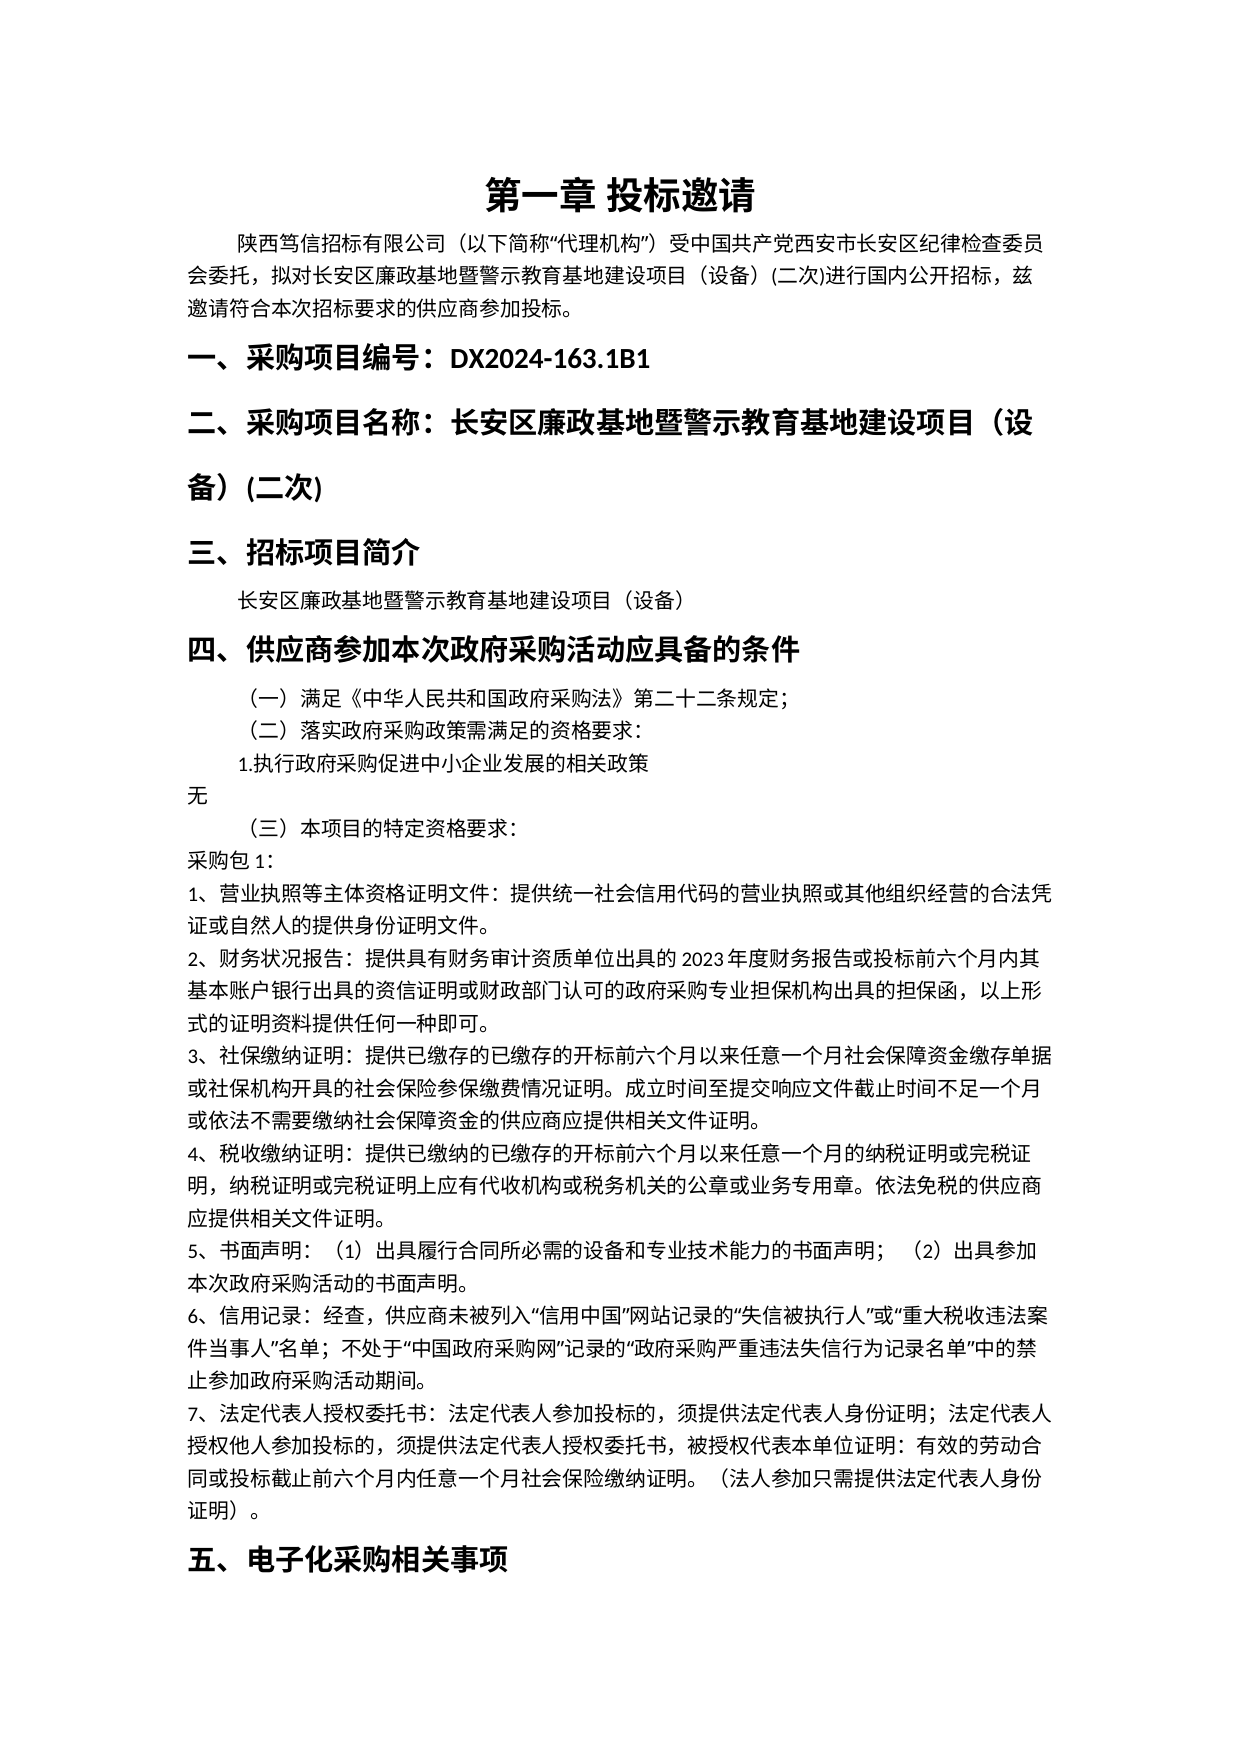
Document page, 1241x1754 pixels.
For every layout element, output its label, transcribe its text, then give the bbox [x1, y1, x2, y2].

text （二）落实政府采购政策需满足的资格要求： [187, 714, 1053, 747]
text 无 [187, 779, 1053, 812]
text 4、税收缴纳证明：提供已缴纳的已缴存的开标前六个月以来任意一个月的纳税证明或完税证明，纳税证明或完税证明上应有代收机构或税务机关的公章或业务专用章。依法免税的供应商应提供相关文件证明。 [187, 1137, 1053, 1234]
text 6、信用记录：经查，供应商未被列入“信用中国”网站记录的“失信被执行人”或“重大税收违法案件当事人”名单；不处于“中国政府采购网”记录的“政府采购严重违法失信行为记录名单”中的禁止参加政府采购活动期间。 [187, 1299, 1053, 1397]
text 四、供应商参加本次政府采购活动应具备的条件 [187, 617, 1053, 682]
text 三、招标项目简介 [187, 519, 1053, 584]
text 7、法定代表人授权委托书：法定代表人参加投标的，须提供法定代表人身份证明；法定代表人授权他人参加投标的，须提供法定代表人授权委托书，被授权代表本单位证明：有效的劳动合同或投标截止前六个月内任意一个月社会保险缴纳证明。（法人参加只需提供法定代表人身份证明）。 [187, 1397, 1053, 1527]
text 第一章 投标邀请 [187, 162, 1053, 227]
text （一）满足《中华人民共和国政府采购法》第二十二条规定； [187, 682, 1053, 714]
text 陕西笃信招标有限公司（以下简称“代理机构”）受中国共产党西安市长安区纪律检查委员会委托，拟对长安区廉政基地暨警示教育基地建设项目（设备）(二次)进行国内公开招标，兹邀请符合本次招标要求的供应商参加投标。 [187, 227, 1053, 324]
text 长安区廉政基地暨警示教育基地建设项目（设备） [187, 584, 1053, 617]
text 五、电子化采购相关事项 [187, 1527, 1053, 1592]
text 1.执行政府采购促进中小企业发展的相关政策 [187, 747, 1053, 779]
text 一、采购项目编号：DX2024-163.1B1 [187, 324, 1053, 389]
text 二、采购项目名称：长安区廉政基地暨警示教育基地建设项目（设备）(二次) [187, 389, 1053, 519]
text 采购包1： [187, 844, 1053, 877]
text 1、营业执照等主体资格证明文件：提供统一社会信用代码的营业执照或其他组织经营的合法凭证或自然人的提供身份证明文件。 [187, 877, 1053, 942]
text 3、社保缴纳证明：提供已缴存的已缴存的开标前六个月以来任意一个月社会保障资金缴存单据或社保机构开具的社会保险参保缴费情况证明。成立时间至提交响应文件截止时间不足一个月或依法不需要缴纳社会保障资金的供应商应提供相关文件证明。 [187, 1039, 1053, 1137]
text 5、书面声明：（1）出具履行合同所必需的设备和专业技术能力的书面声明； （2）出具参加本次政府采购活动的书面声明。 [187, 1234, 1053, 1299]
text 2、财务状况报告：提供具有财务审计资质单位出具的2023年度财务报告或投标前六个月内其基本账户银行出具的资信证明或财政部门认可的政府采购专业担保机构出具的担保函，以上形式的证明资料提供任何一种即可。 [187, 942, 1053, 1039]
text （三）本项目的特定资格要求： [187, 812, 1053, 844]
